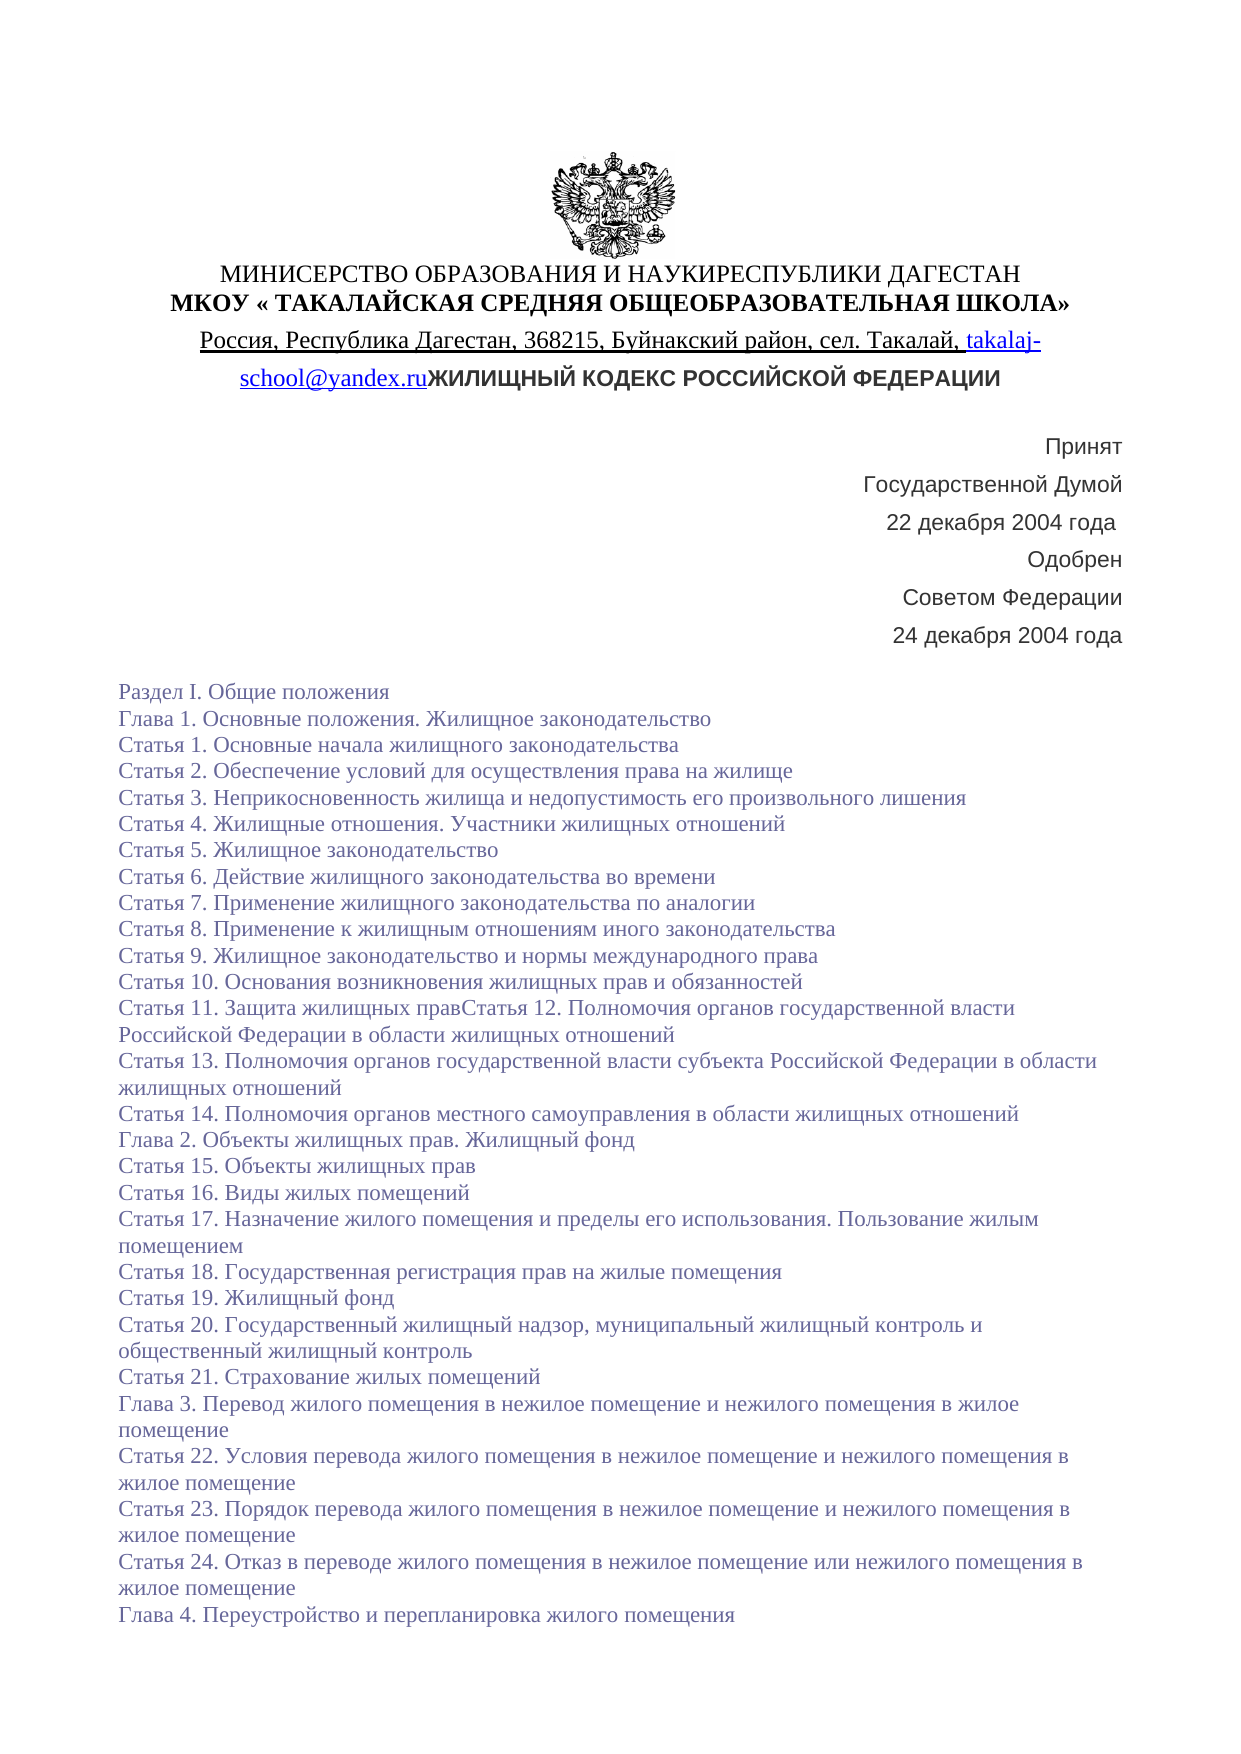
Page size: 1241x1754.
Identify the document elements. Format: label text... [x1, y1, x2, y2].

text Статья 14. Полномочия органов местного самоуправления в области жилищных отношений [118, 1100, 1122, 1126]
text Глава 2. Объекты жилищных прав. Жилищный фонд [118, 1126, 1122, 1153]
text Глава 4. Переустройство и перепланировка жилого помещения [118, 1601, 1122, 1627]
text Раздел I. Общие положения [118, 678, 1122, 704]
text Статья 15. Объекты жилищных прав [118, 1153, 1122, 1179]
text 24 декабря 2004 года [118, 610, 1122, 648]
text Статья 20. Государственный жилищный надзор, муниципальный жилищный контроль и общественный жилищный контроль [118, 1311, 1122, 1363]
text Статья 2. Обеспечение условий для осуществления права на жилище [118, 757, 1122, 784]
text МКОУ « ТАКАЛАЙСКАЯ СРЕДНЯЯ ОБЩЕОБРАЗОВАТЕЛЬНАЯ ШКОЛА» [133, 288, 1107, 317]
text Статья 5. Жилищное законодательство [118, 836, 1122, 863]
text Статья 9. Жилищное законодательство и нормы международного права [118, 942, 1122, 968]
text 22 декабря 2004 года [118, 497, 1122, 535]
text Статья 11. Защита жилищных правСтатья 12. Полномочия органов государственной власти Российской Федерации в области жилищных отношений [118, 994, 1122, 1047]
text Статья 13. Полномочия органов государственной власти субъекта Российской Федерации в области жилищных отношений [118, 1047, 1122, 1100]
text Советом Федерации [118, 573, 1122, 610]
text Статья 24. Отказ в переводе жилого помещения в нежилое помещение или нежилого помещения в жилое помещение [118, 1548, 1122, 1601]
text Статья 8. Применение к жилищным отношениям иного законодательства [118, 915, 1122, 942]
text Статья 23. Порядок перевода жилого помещения в нежилое помещение и нежилого помещения в жилое помещение [118, 1495, 1122, 1548]
text Статья 10. Основания возникновения жилищных прав и обязанностей [118, 968, 1122, 994]
text Статья 7. Применение жилищного законодательства по аналогии [118, 889, 1122, 915]
text Статья 3. Неприкосновенность жилища и недопустимость его произвольного лишения [118, 784, 1122, 810]
text Статья 16. Виды жилых помещений [118, 1179, 1122, 1205]
text Статья 4. Жилищные отношения. Участники жилищных отношений [118, 810, 1122, 836]
text Статья 6. Действие жилищного законодательства во времени [118, 863, 1122, 889]
text Россия, Республика Дагестан, 368215, Буйнакский район, сел. Такалай, takalaj-school@yandex.ruЖИЛИЩНЫЙ КОДЕКС РОССИЙСКОЙ ФЕДЕРАЦИИ [118, 317, 1122, 392]
text Глава 1. Основные положения. Жилищное законодательство [118, 704, 1122, 731]
text Статья 19. Жилищный фонд [118, 1284, 1122, 1311]
text Глава 3. Перевод жилого помещения в нежилое помещение и нежилого помещения в жилое помещение [118, 1390, 1122, 1442]
text Статья 1. Основные начала жилищного законодательства [118, 731, 1122, 757]
text Статья 17. Назначение жилого помещения и пределы его использования. Пользование жилым помещением [118, 1205, 1122, 1258]
text Статья 21. Страхование жилых помещений [118, 1363, 1122, 1390]
text Принят [118, 422, 1122, 459]
text Статья 18. Государственная регистрация прав на жилые помещения [118, 1258, 1122, 1284]
picture [550, 151, 676, 259]
text Одобрен [118, 535, 1122, 573]
text Статья 22. Условия перевода жилого помещения в нежилое помещение и нежилого помещения в жилое помещение [118, 1442, 1122, 1495]
text Государственной Думой [118, 459, 1122, 497]
text МИНИСЕРСТВО ОБРАЗОВАНИЯ И НАУКИРЕСПУБЛИКИ ДАГЕСТАН [133, 259, 1107, 288]
